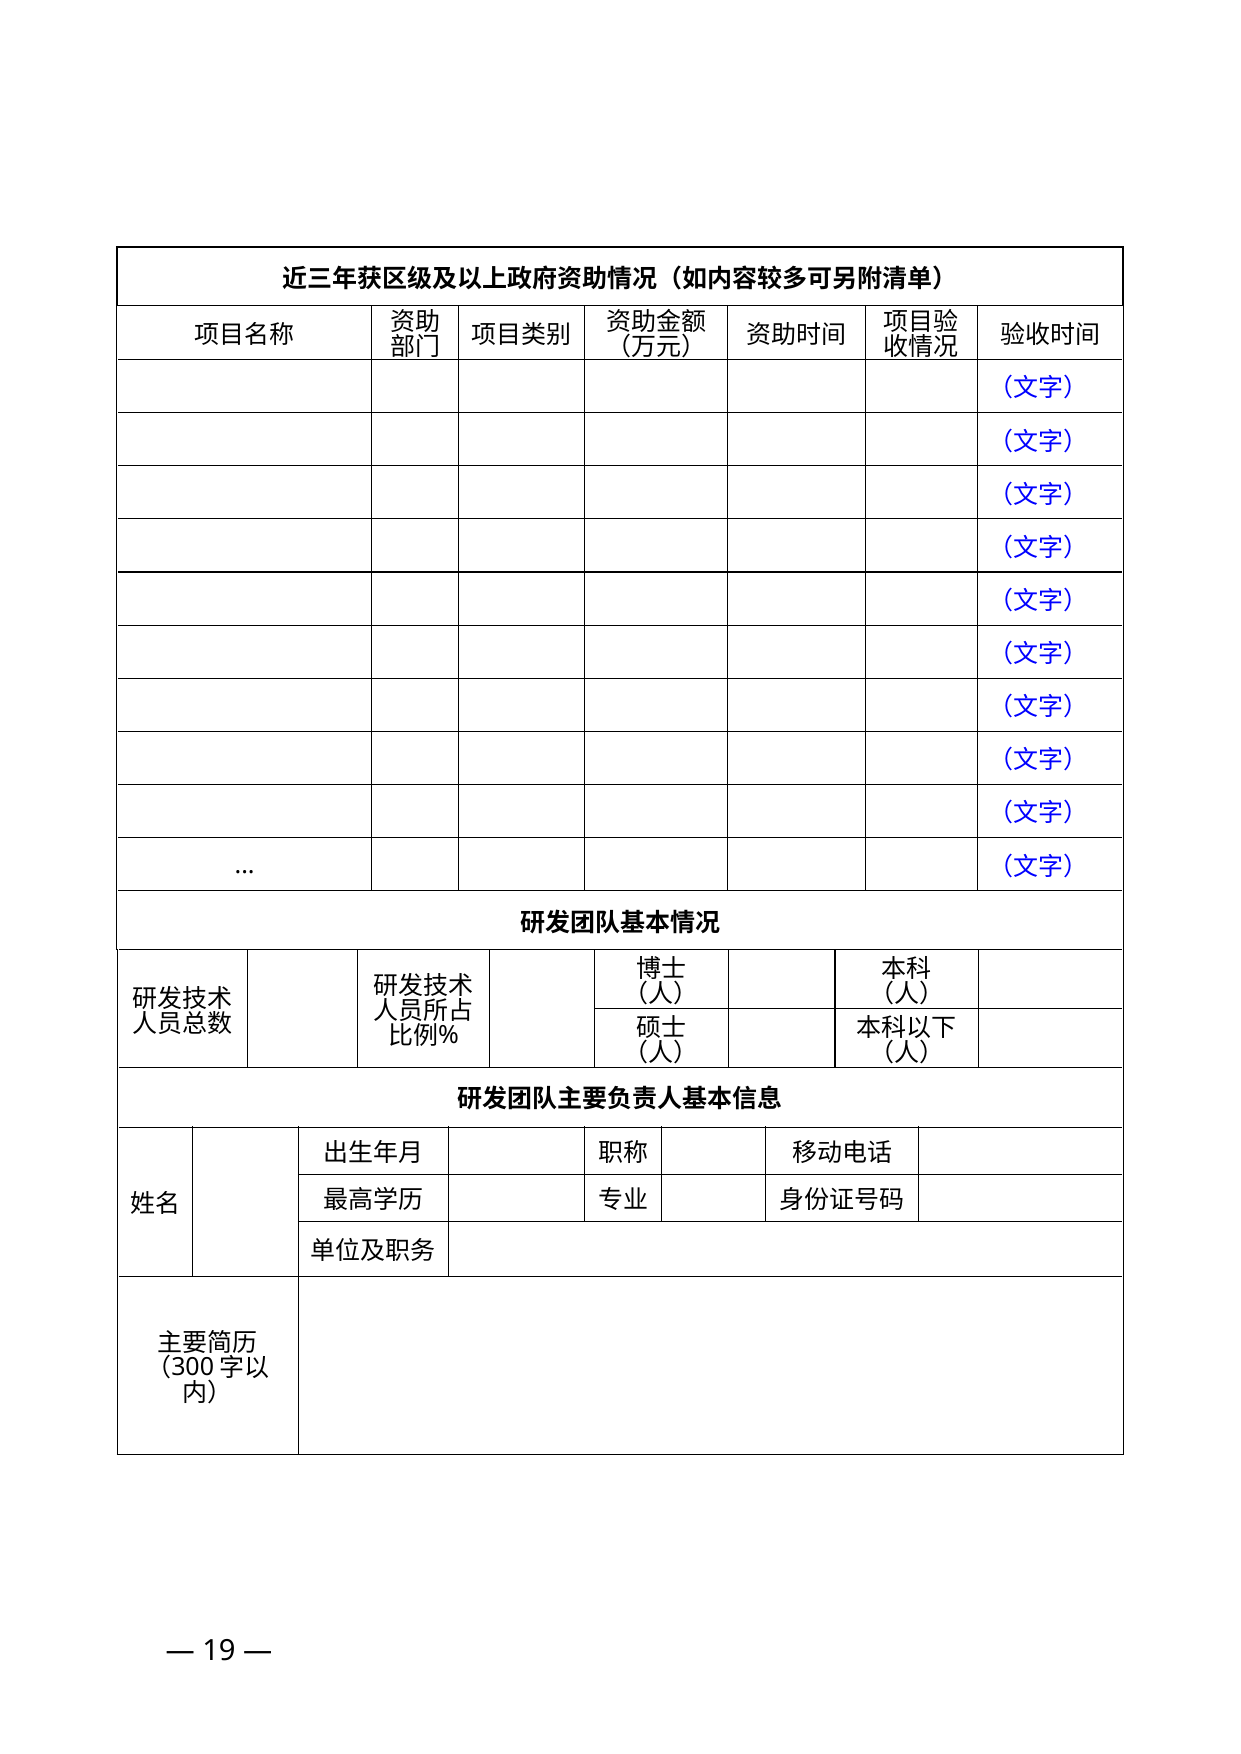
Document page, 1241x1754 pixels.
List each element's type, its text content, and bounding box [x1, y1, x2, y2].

table_cell [459, 732, 584, 784]
table_cell [585, 785, 727, 837]
table_cell （文字） [978, 837, 1123, 890]
table_cell [372, 360, 458, 412]
table_cell [117, 784, 371, 837]
table_cell 移动电话 [766, 1128, 918, 1174]
table_cell 出生年月 [299, 1128, 448, 1174]
table_cell [459, 519, 584, 571]
table_cell 本科以下（人） [836, 1009, 978, 1067]
table_cell 专业 [585, 1175, 661, 1221]
table_cell [459, 360, 584, 412]
table_cell [728, 679, 865, 731]
table_cell [866, 626, 977, 678]
table_cell [585, 732, 727, 784]
table_cell [117, 359, 371, 412]
table_cell 项目名称 [117, 306, 371, 359]
table_cell [866, 360, 977, 412]
table_cell [372, 838, 458, 890]
table_cell （文字） [978, 359, 1123, 412]
table_cell 姓名 [118, 1128, 192, 1276]
table_cell 研发技术人员所占比例% [358, 950, 489, 1067]
table_cell 博士（人） [595, 950, 728, 1008]
table_cell [728, 360, 865, 412]
table_cell （文字） [978, 412, 1123, 465]
table_cell [866, 466, 977, 518]
table_cell [729, 1009, 834, 1067]
table_cell [979, 949, 1123, 1008]
table_cell （文字） [978, 625, 1123, 678]
table_cell [117, 465, 371, 518]
table_cell [459, 838, 584, 890]
table_cell [372, 413, 458, 465]
table_cell [299, 1276, 1123, 1453]
table_cell [866, 785, 977, 837]
table_cell [728, 413, 865, 465]
table_cell [117, 625, 371, 678]
table_cell [117, 678, 371, 731]
table_cell [729, 950, 834, 1008]
table_cell [372, 785, 458, 837]
table_cell [728, 466, 865, 518]
table_cell 资助时间 [728, 306, 865, 359]
table_cell [866, 838, 977, 890]
table_cell [117, 731, 371, 784]
table_cell [728, 732, 865, 784]
table_cell [866, 519, 977, 571]
table_cell [372, 519, 458, 571]
table_cell [728, 573, 865, 624]
table_cell [372, 573, 458, 624]
table_cell 项目验收情况 [866, 306, 977, 359]
table_cell [585, 466, 727, 518]
table_cell [662, 1175, 765, 1221]
table_cell 身份证号码 [766, 1175, 918, 1221]
table_cell [662, 1128, 765, 1174]
table_cell 最高学历 [299, 1175, 448, 1221]
table_cell [585, 413, 727, 465]
table_cell [372, 732, 458, 784]
table_cell [585, 519, 727, 571]
table_cell [728, 519, 865, 571]
table_cell （文字） [978, 784, 1123, 837]
table_cell 研发技术人员总数 [118, 950, 247, 1067]
table_cell 职称 [585, 1128, 661, 1174]
table_cell 验收时间 [978, 306, 1123, 359]
table_cell 项目类别 [459, 306, 584, 359]
table_cell [449, 1128, 584, 1174]
table_cell （文字） [978, 678, 1123, 731]
table_cell [728, 838, 865, 890]
table_cell [449, 1175, 584, 1221]
table_cell [979, 1008, 1123, 1067]
table_cell [248, 950, 357, 1067]
table_cell [117, 518, 371, 571]
table_cell 主要简历 （300字以内） [118, 1277, 298, 1453]
table_cell [372, 679, 458, 731]
table_cell [449, 1221, 1123, 1276]
table_cell [866, 679, 977, 731]
table_cell [459, 785, 584, 837]
table_cell [585, 573, 727, 624]
table_cell [372, 466, 458, 518]
table_cell [728, 626, 865, 678]
table_cell 研发团队主要负责人基本信息 [118, 1067, 1123, 1126]
table_cell [193, 1128, 298, 1276]
table_cell [585, 626, 727, 678]
table_cell [585, 360, 727, 412]
table_cell [459, 413, 584, 465]
table_cell [117, 571, 371, 624]
table_cell 单位及职务 [299, 1222, 448, 1276]
table_cell 资助金额 （万元） [585, 306, 727, 359]
table_cell 研发团队基本情况 [117, 890, 1123, 949]
table_cell （文字） [978, 518, 1123, 571]
table_cell [459, 679, 584, 731]
table_cell [866, 573, 977, 624]
table_cell 硕士（人） [595, 1009, 728, 1067]
table_cell [372, 626, 458, 678]
table_cell [459, 573, 584, 624]
table_cell [459, 626, 584, 678]
table_cell 资助部门 [372, 306, 458, 359]
table_cell [866, 413, 977, 465]
table_cell [459, 466, 584, 518]
table_cell [866, 732, 977, 784]
table_header 近三年获区级及以上政府资助情况（如内容较多可另附清单） [118, 248, 1122, 305]
table_cell ... [117, 837, 371, 890]
table_cell [117, 412, 371, 465]
table_cell [585, 679, 727, 731]
table_cell （文字） [978, 731, 1123, 784]
table_cell （文字） [978, 465, 1123, 518]
table_cell [919, 1174, 1123, 1221]
table_cell 本科（人） [836, 950, 978, 1008]
table_cell [728, 785, 865, 837]
table_cell [919, 1126, 1123, 1174]
table_cell [490, 950, 594, 1067]
table_cell （文字） [978, 571, 1123, 624]
table_cell [585, 838, 727, 890]
